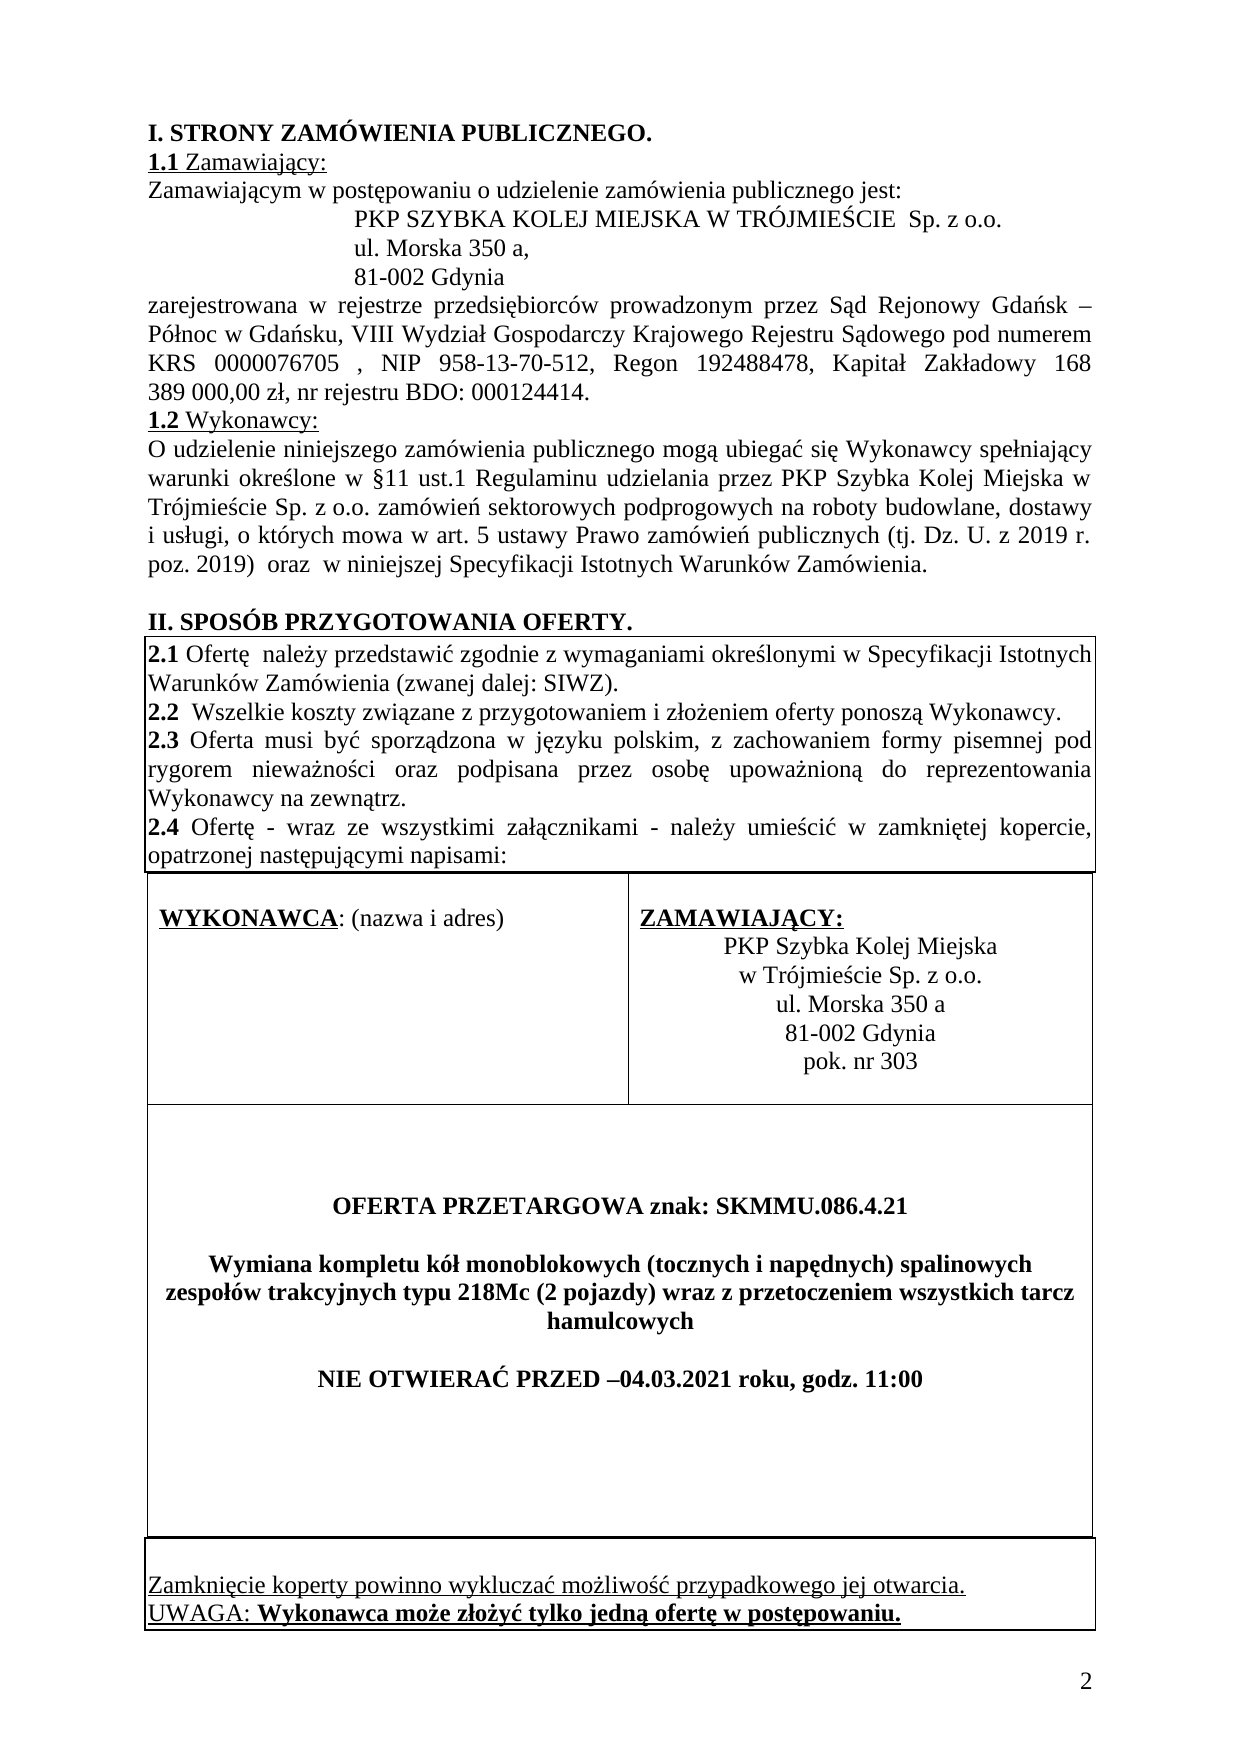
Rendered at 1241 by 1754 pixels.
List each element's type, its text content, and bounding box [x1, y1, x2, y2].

text UWAGA: Wykonawca może złożyć tylko jedną ofertę w postępowaniu. [146, 1595, 1095, 1629]
text 1.2 Wykonawcy: [148, 406, 1092, 434]
table_header WYKONAWCA: (nazwa i adres) [148, 874, 628, 1104]
text 2.1 Ofertę należy przedstawić zgodnie z wymaganiami określonymi w Specyfikacji Istotnych Warunków Zamówienia (zwanej dalej: SIWZ). [146, 637, 1095, 697]
text O udzielenie niniejszego zamówienia publicznego mogą ubiegać się Wykonawcy spełniający warunki określone w §11 ust.1 Regulaminu udzielania przez PKP Szybka Kolej Miejska w Trójmieście Sp. z o.o. zamówień sektorowych podprogowych na roboty budowlane, dostawy i usługi, o których mowa w art. 5 ustawy Prawo zamówień publicznych (tj. Dz. U. z 2019 r. poz. 2019) oraz w niniejszej Specyfikacji Istotnych Warunków Zamówienia. [148, 434, 1092, 578]
text Zamawiającym w postępowaniu o udzielenie zamówienia publicznego jest: [148, 176, 1092, 204]
text PKP SZYBKA KOLEJ MIEJSKA W TRÓJMIEŚCIE Sp. z o.o. [354, 204, 1092, 233]
text II. SPOSÓB PRZYGOTOWANIA OFERTY. [148, 607, 1092, 636]
text zarejestrowana w rejestrze przedsiębiorców prowadzonym przez Sąd Rejonowy Gdańsk – Północ w Gdańsku, VIII Wydział Gospodarczy Krajowego Rejestru Sądowego pod numerem KRS 0000076705 , NIP 958-13-70-512, Regon 192488478, Kapitał Zakładowy 168 389 000,00 zł, nr rejestru BDO: 000124414. [148, 291, 1092, 406]
text Zamknięcie koperty powinno wykluczać możliwość przypadkowego jej otwarcia. [148, 1570, 1092, 1595]
text I. STRONY ZAMÓWIENIA PUBLICZNEGO. [148, 118, 1092, 147]
text 2.3 Oferta musi być sporządzona w języku polskim, z zachowaniem formy pisemnej pod rygorem nieważności oraz podpisana przez osobę upoważnioną do reprezentowania Wykonawcy na zewnątrz. [148, 726, 1092, 808]
text 2.4 Ofertę - wraz ze wszystkimi załącznikami - należy umieścić w zamkniętej kopercie, opatrzonej następującymi napisami: [146, 808, 1095, 871]
text 1.1 Zamawiający: [148, 147, 1092, 176]
text 2.2 Wszelkie koszty związane z przygotowaniem i złożeniem oferty ponoszą Wykonawcy. [148, 697, 1092, 726]
table_header ZAMAWIAJĄCY: PKP Szybka Kolej Miejska w Trójmieście Sp. z o.o. ul. Morska 81-002 Gdynia pok. nr 303 [629, 874, 1092, 1104]
text 81-002 Gdynia [354, 262, 1092, 291]
text ul. Morska , [354, 233, 1092, 262]
table_cell OFERTA PRZETARGOWA znak: SKMMU.086.4.21 Wymiana kompletu kół monoblokowych (tocznych i napędnych) spalinowych zespołów trakcyjnych typu 218Mc (2 pojazdy) wraz z przetoczeniem wszystkich tarcz hamulcowych NIE OTWIERAĆ PRZED –04.03.2021 roku, godz. 11:00 [148, 1105, 1092, 1536]
